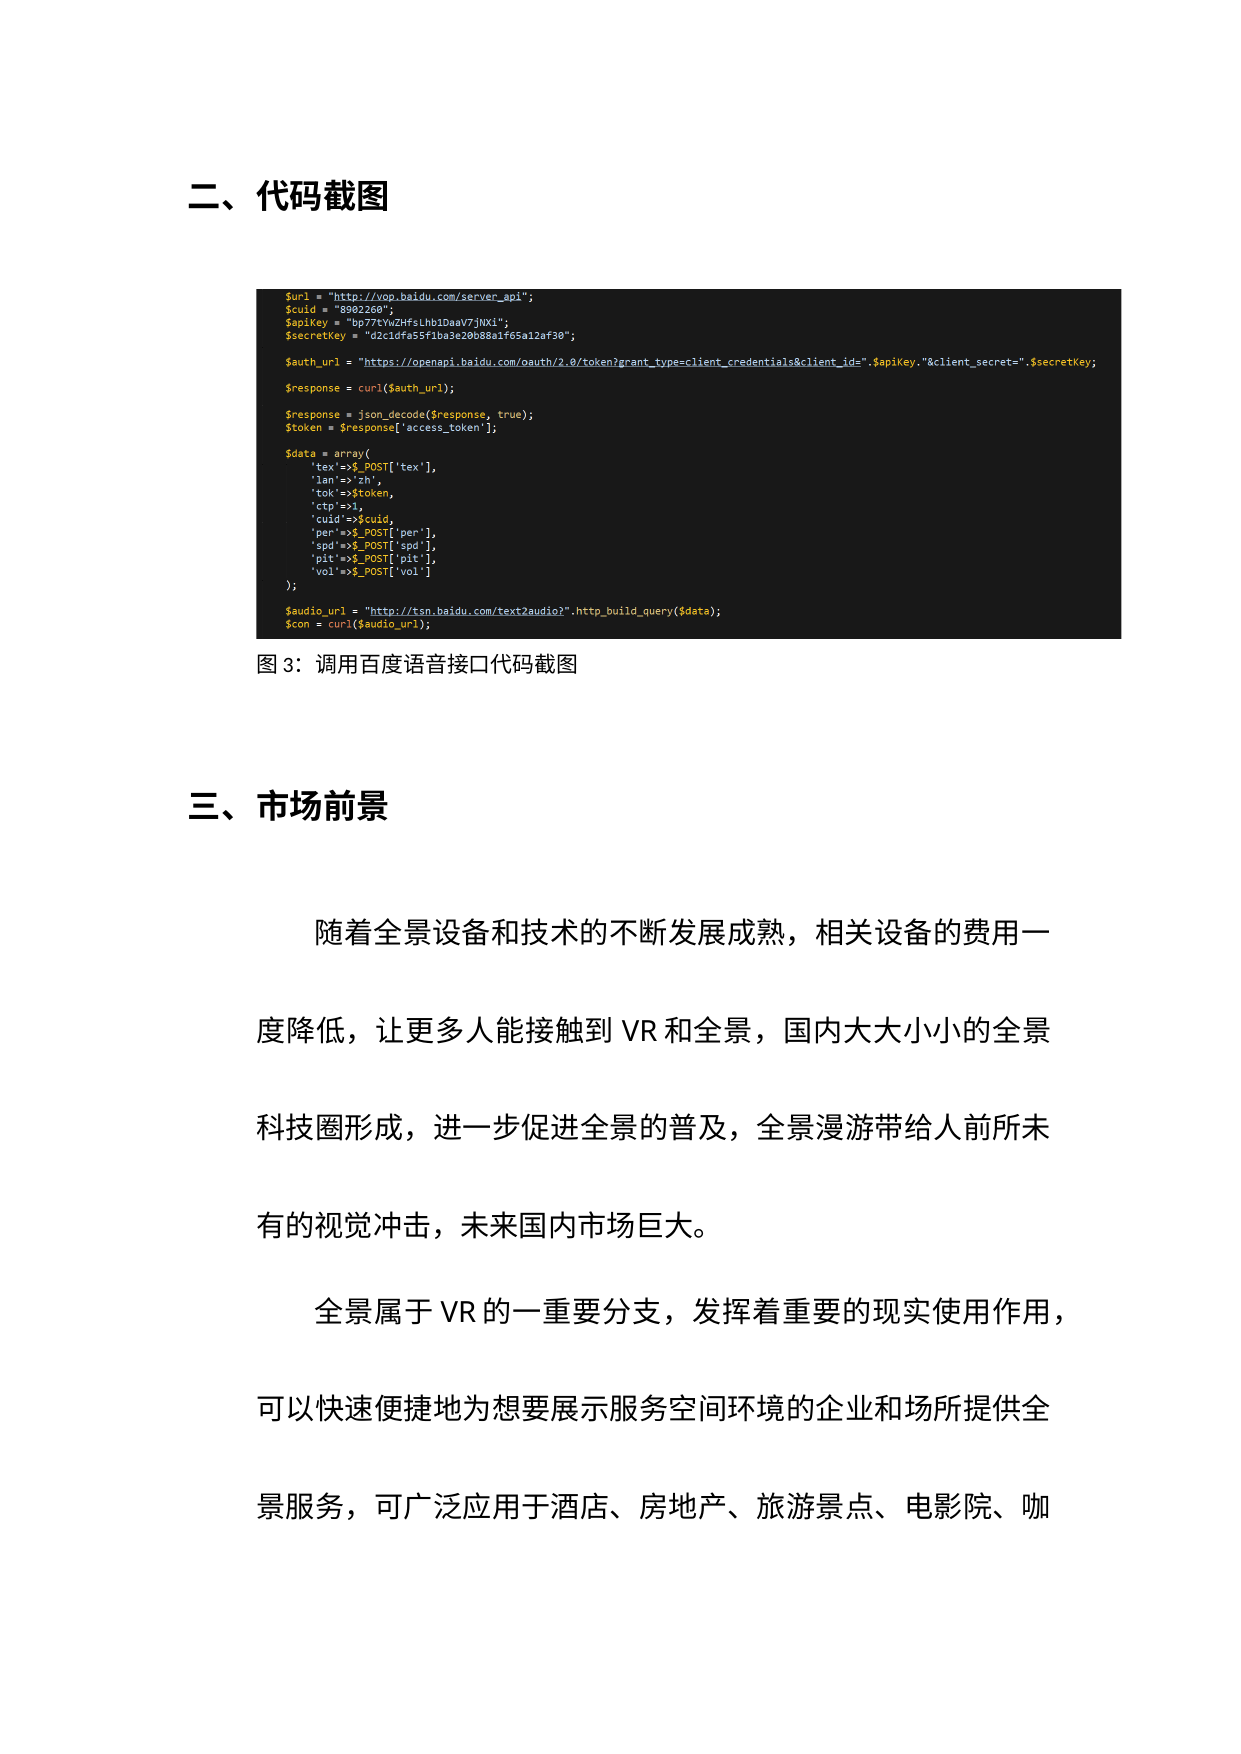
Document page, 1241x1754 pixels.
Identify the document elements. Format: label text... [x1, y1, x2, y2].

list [256, 1277, 1053, 1537]
subtitle 代码截图 [187, 162, 1053, 227]
picture [256, 289, 1122, 639]
subtitle 市场前景 [187, 771, 1053, 836]
list 随着全景设备和技术的不断发展成熟，相关设备的费用一度降低，让更多人能接触到VR和全景，国内大大小小的全景科技圈形成，进一步促进全景的普及，全景漫游带给人前所未有的视觉冲击，未来国内市场巨大。 [256, 898, 1053, 1256]
list 图3：调用百度语音接口代码截图 [256, 647, 1053, 679]
